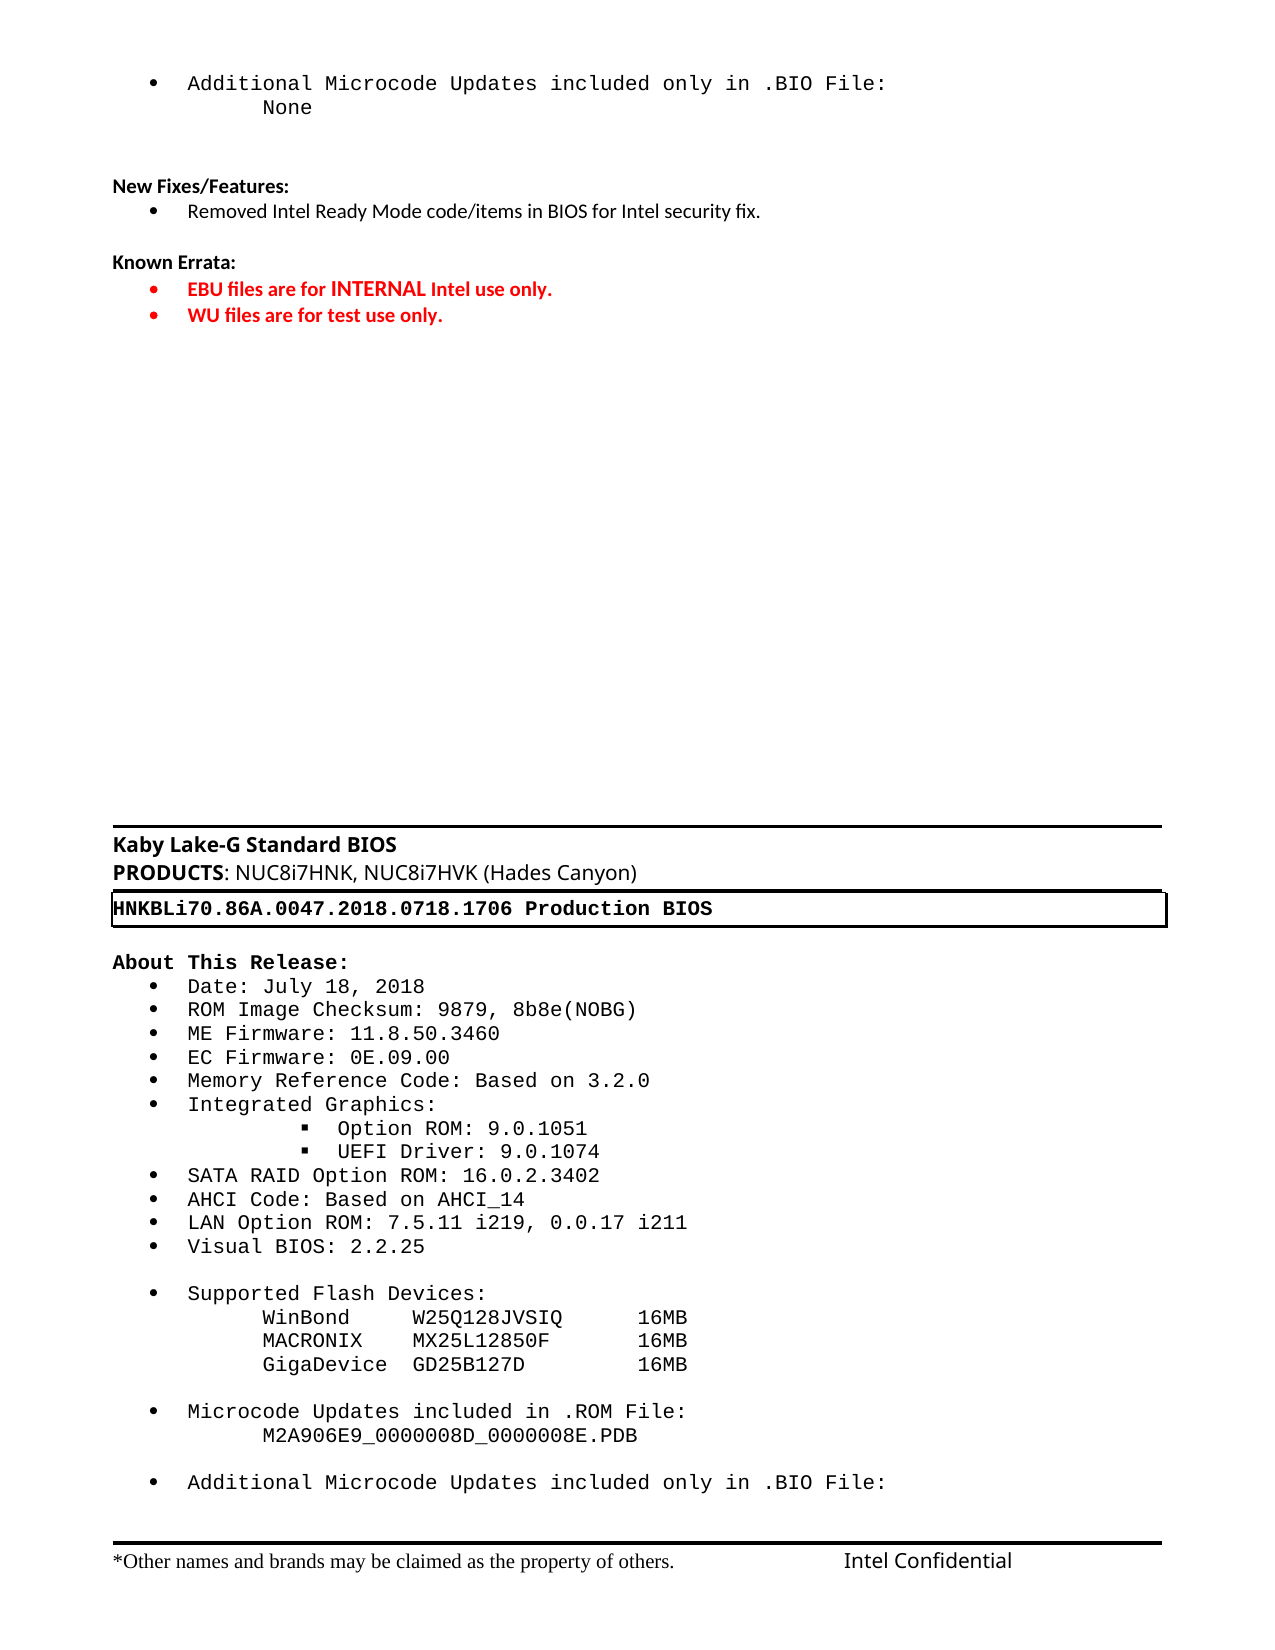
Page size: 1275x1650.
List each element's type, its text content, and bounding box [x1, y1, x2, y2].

list EBU files are for INTERNAL Intel use only. [150, 274, 1125, 302]
list Memory Reference Code: Based on 3.2.0 [150, 1070, 1162, 1094]
list Microcode Updates included in .ROM File: [150, 1401, 1162, 1425]
list Visual BIOS: 2.2.25 [150, 1236, 1162, 1259]
list Removed Intel Ready Mode code/items in BIOS for Intel security fix. [150, 198, 1162, 224]
subtitle HNKBLi70.86A.0047.2018.0718.1706 Production BIOS [113, 893, 1165, 925]
text WinBond W25Q128JVSIQ 16MB [262, 1307, 1162, 1330]
list Additional Microcode Updates included only in .BIO File: [150, 1472, 1162, 1496]
list Option ROM: 9.0.1051 [300, 1118, 1162, 1141]
text About This Release: [112, 952, 1125, 976]
list Date: July 18, 2018 [150, 976, 1162, 999]
text New Fixes/Features: [112, 173, 1162, 198]
list SATA RAID Option ROM: 16.0.2.3402 [150, 1165, 1162, 1188]
list Supported Flash Devices: [150, 1283, 1162, 1307]
text Kaby Lake-G Standard BIOS [112, 826, 1162, 853]
text MACRONIX MX25L12850F 16MB [262, 1330, 1162, 1354]
text PRODUCTS: NUC8i7HNK, NUC8i7HVK (Hades Canyon) [112, 853, 1162, 892]
list ME Firmware: 11.8.50.3460 [150, 1023, 1162, 1047]
list ROM Image Checksum: 9879, 8b8e(NOBG) [150, 999, 1162, 1023]
text GigaDevice GD25B127D 16MB [262, 1354, 1162, 1378]
text Known Errata: [112, 249, 1162, 274]
list WU files are for test use only. [150, 302, 1125, 328]
list Additional Microcode Updates included only in .BIO File: [150, 73, 1162, 97]
list AHCI Code: Based on AHCI_14 [150, 1188, 1162, 1212]
list Integrated Graphics: [150, 1094, 1162, 1118]
list LAN Option ROM: 7.5.11 i219, 0.0.17 i211 [150, 1212, 1162, 1236]
text M2A906E9_0000008D_0000008E.PDB [262, 1425, 1162, 1449]
list UEFI Driver: 9.0.1074 [300, 1141, 1162, 1165]
text None [262, 97, 1162, 121]
list EC Firmware: 0E.09.00 [150, 1047, 1162, 1070]
